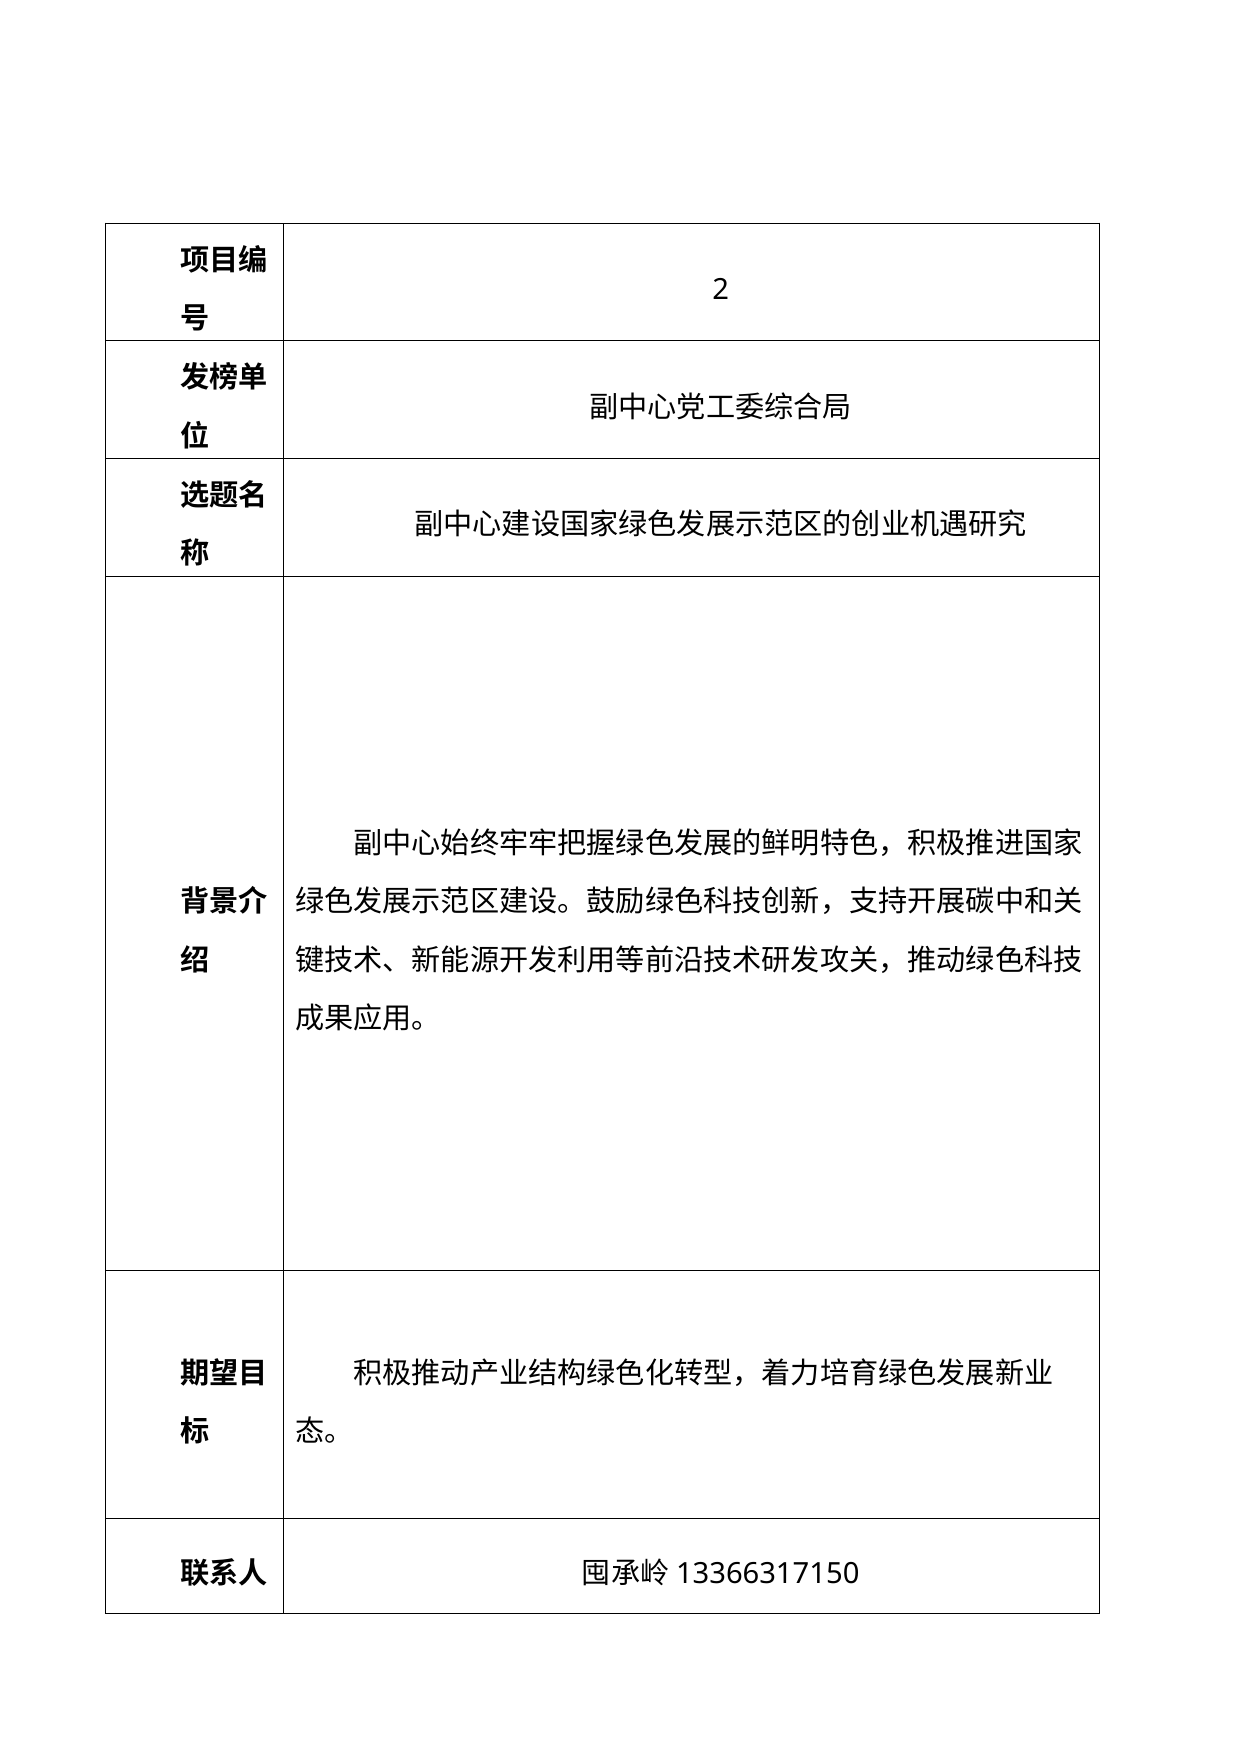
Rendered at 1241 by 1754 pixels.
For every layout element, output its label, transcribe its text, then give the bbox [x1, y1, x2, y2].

table_cell 选题名称 [106, 459, 283, 576]
table_cell 积极推动产业结构绿色化转型，着力培育绿色发展新业态。 [284, 1271, 1099, 1518]
table_cell 发榜单位 [106, 341, 283, 458]
table_cell 联系人 [106, 1519, 283, 1612]
table_cell 背景介绍 [106, 577, 283, 1270]
table_cell 期望目标 [106, 1271, 283, 1518]
table_cell 囤承岭 13366317150 [284, 1519, 1099, 1612]
table_cell 副中心建设国家绿色发展示范区的创业机遇研究 [284, 459, 1099, 576]
table_header 2 [284, 224, 1099, 340]
table_header 项目编号 [106, 224, 283, 340]
table_cell 副中心党工委综合局 [284, 341, 1099, 458]
table_cell 副中心始终牢牢把握绿色发展的鲜明特色，积极推进国家绿色发展示范区建设。鼓励绿色科技创新，支持开展碳中和关键技术、新能源开发利用等前沿技术研发攻关，推动绿色科技成果应用。 [284, 577, 1099, 1270]
